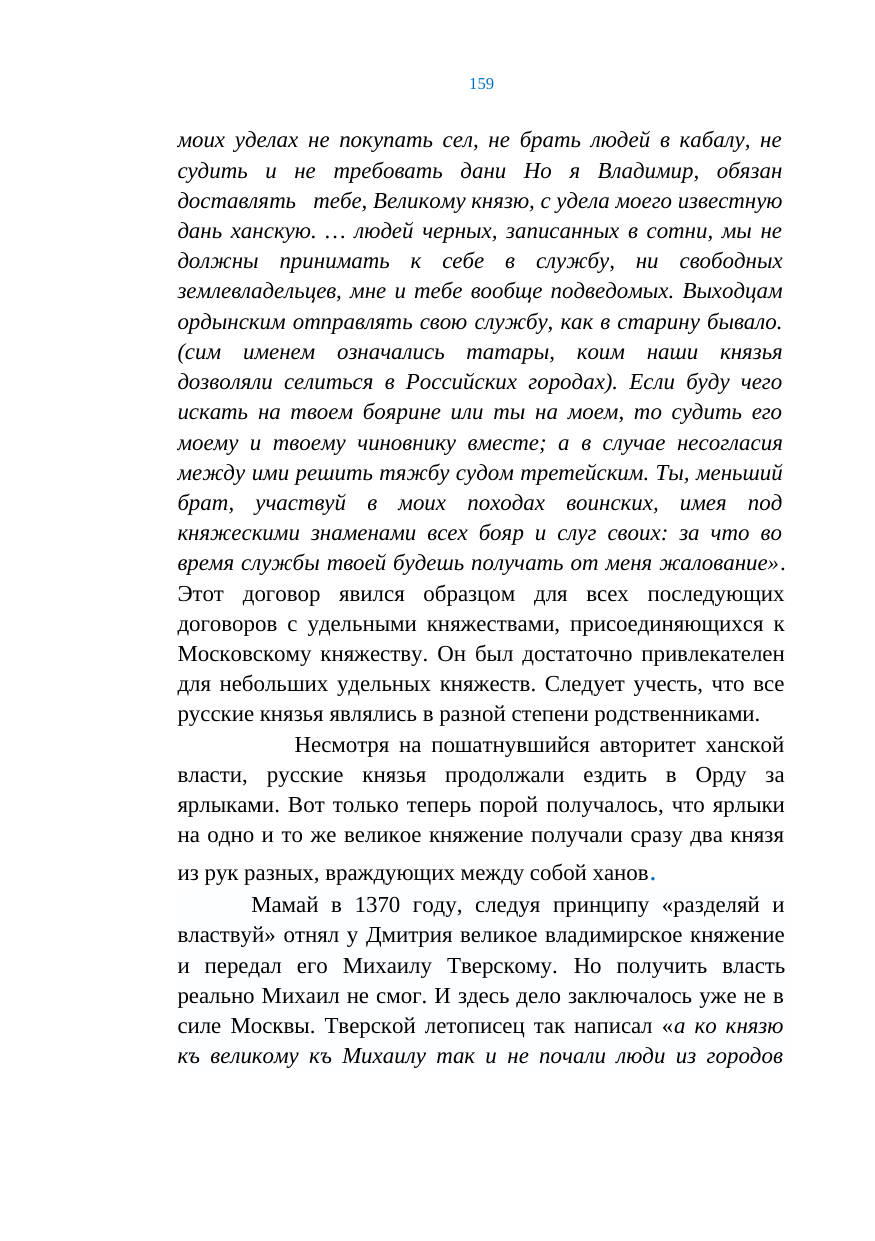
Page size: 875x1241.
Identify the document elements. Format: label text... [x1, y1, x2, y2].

text Несмотря на пошатнувшийся авторитет ханской власти, русские князья продолжали ездить в Орду за ярлыками. Вот только теперь порой получалось, что ярлыки на одно и то же великое княжение получали сразу два князя из рук разных, враждующих между собой ханов. [177, 731, 786, 886]
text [177, 127, 786, 727]
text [177, 891, 786, 1069]
